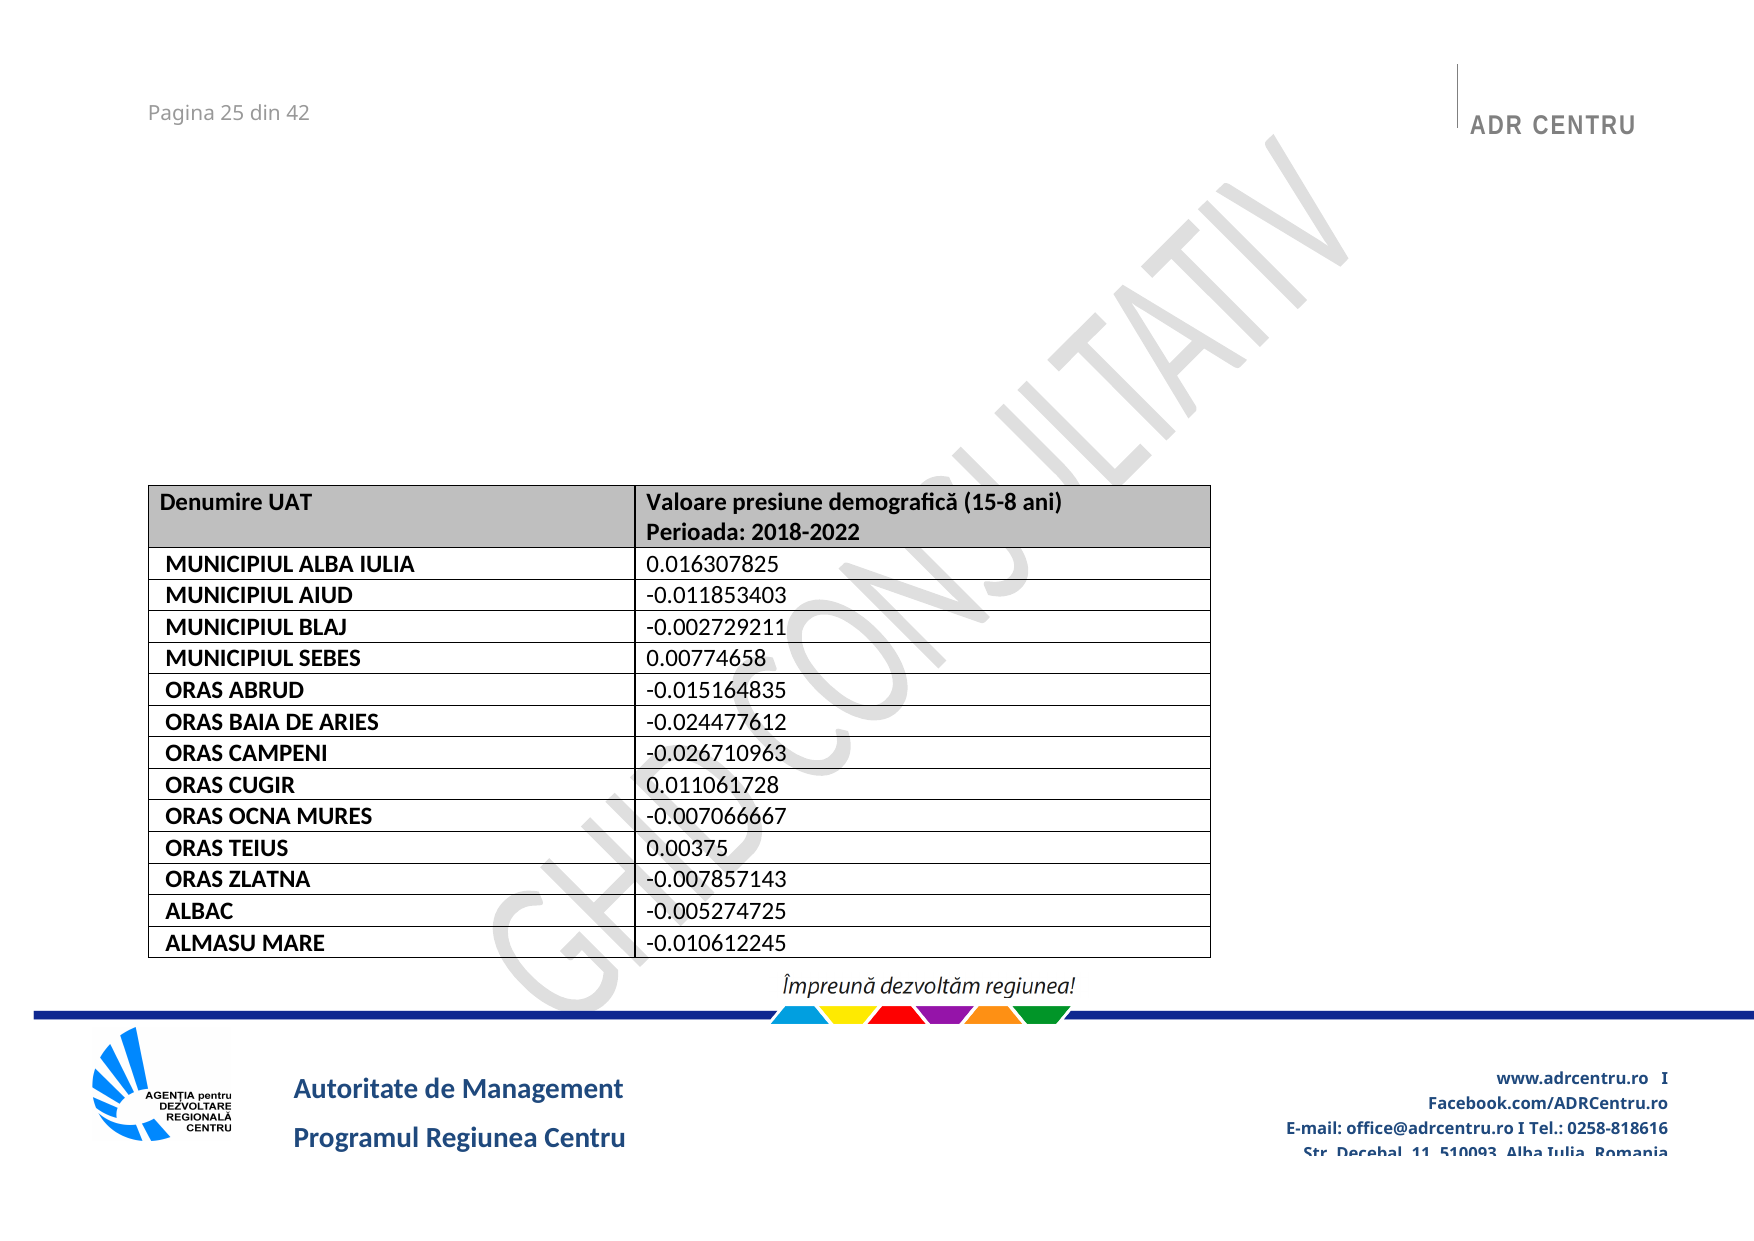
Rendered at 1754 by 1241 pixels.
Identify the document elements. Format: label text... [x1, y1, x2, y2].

table_cell MUNICIPIUL AIUD [149, 580, 634, 610]
picture [769, 972, 1089, 998]
table_cell -0.024477612 [636, 706, 1210, 736]
table_cell 0.016307825 [636, 548, 1210, 578]
table_cell 0.00375 [636, 832, 1210, 862]
table_cell MUNICIPIUL BLAJ [149, 611, 634, 642]
table_cell ORAS CAMPENI [149, 737, 634, 768]
picture [33, 1006, 784, 1024]
table_cell -0.005274725 [636, 895, 1210, 926]
table_header Denumire UAT [149, 486, 634, 547]
table_cell MUNICIPIUL ALBA IULIA [149, 548, 634, 578]
table_cell 0.011061728 [636, 769, 1210, 799]
table_cell -0.007066667 [636, 800, 1210, 831]
table_cell ORAS OCNA MURES [149, 800, 634, 831]
table_cell ORAS BAIA DE ARIES [149, 706, 634, 736]
table_cell -0.010612245 [636, 927, 1210, 957]
picture [816, 1006, 1754, 1024]
table_cell ORAS CUGIR [149, 769, 634, 799]
table_cell -0.026710963 [636, 737, 1210, 768]
table_cell ALBAC [149, 895, 634, 926]
picture [92, 1027, 232, 1141]
table_cell ALMASU MARE [149, 927, 634, 957]
table_cell -0.015164835 [636, 674, 1210, 705]
table_cell -0.007857143 [636, 864, 1210, 894]
table_cell -0.002729211 [636, 611, 1210, 642]
table_cell ORAS ZLATNA [149, 864, 634, 894]
table_cell MUNICIPIUL SEBES [149, 643, 634, 673]
table_cell ORAS TEIUS [149, 832, 634, 862]
table_header Valoare presiune demografică (15-8 ani) Perioada: 2018-2022 [636, 486, 1210, 547]
table_cell ORAS ABRUD [149, 674, 634, 705]
table_cell -0.011853403 [636, 580, 1210, 610]
table_cell 0.00774658 [636, 643, 1210, 673]
